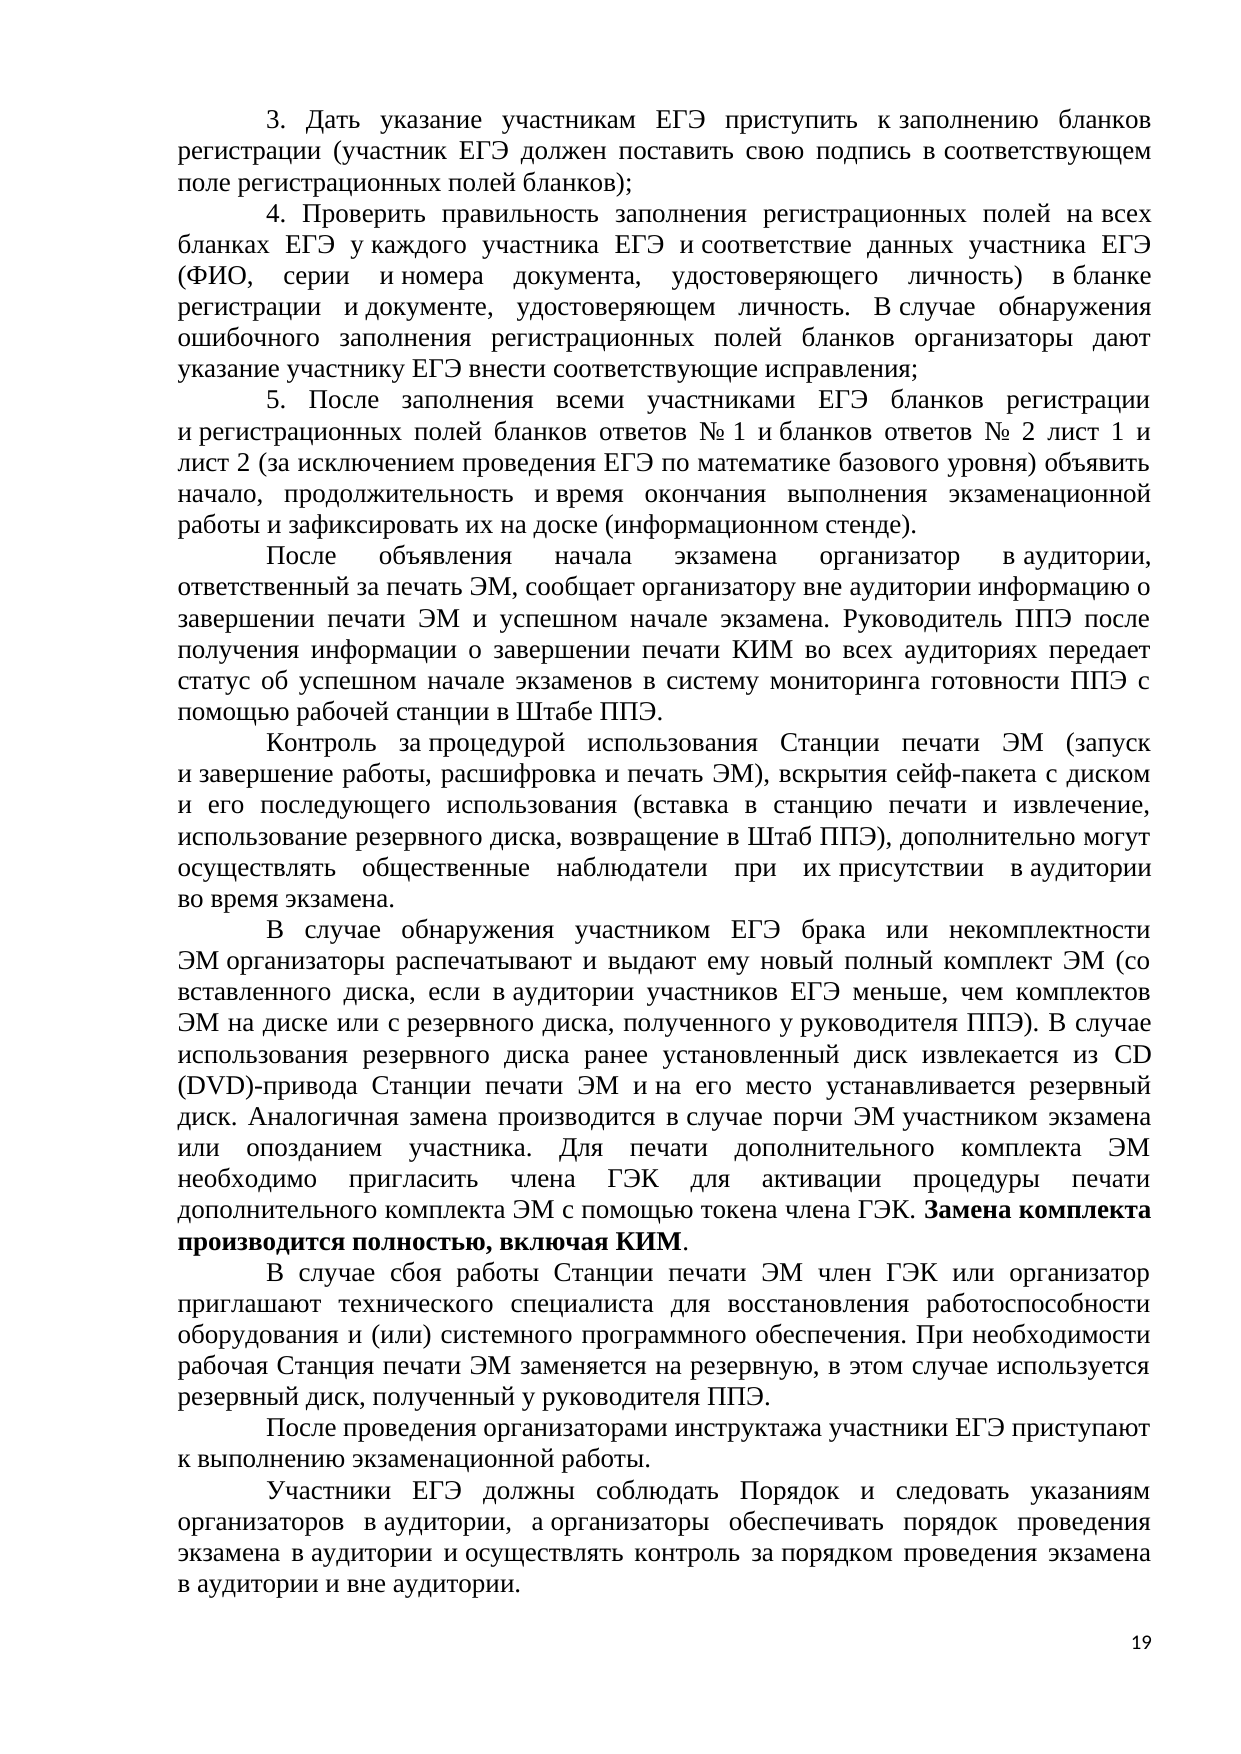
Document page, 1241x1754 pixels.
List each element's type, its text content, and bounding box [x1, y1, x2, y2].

text 4. Проверить правильность заполнения регистрационных полей на всех бланках ЕГЭ у каждого участника ЕГЭ и соответствие данных участника ЕГЭ (ФИО, серии и номера документа, удостоверяющего личность) в бланке регистрации и документе, удостоверяющем личность. В случае обнаружения ошибочного заполнения регистрационных полей бланков организаторы дают указание участнику ЕГЭ внести соответствующие исправления; [177, 197, 1152, 384]
text После проведения организаторами инструктажа участники ЕГЭ приступают к выполнению экзаменационной работы. [177, 1411, 1152, 1474]
text После объявления начала экзамена организатор в аудитории, ответственный за печать ЭМ, сообщает организатору вне аудитории информацию о завершении печати ЭМ и успешном начале экзамена. Руководитель ППЭ после получения информации о завершении печати КИМ во всех аудиториях передает статус об успешном начале экзаменов в систему мониторинга готовности ППЭ с помощью рабочей станции в Штабе ППЭ. [177, 539, 1152, 726]
text Участники ЕГЭ должны соблюдать Порядок и следовать указаниям организаторов в аудитории, а организаторы обеспечивать порядок проведения экзамена в аудитории и осуществлять контроль за порядком проведения экзамена в аудитории и вне аудитории. [177, 1474, 1152, 1598]
text 3. Дать указание участникам ЕГЭ приступить к заполнению бланков регистрации (участник ЕГЭ должен поставить свою подпись в соответствующем поле регистрационных полей бланков); [177, 103, 1152, 197]
text В случае обнаружения участником ЕГЭ брака или некомплектности ЭМ организаторы распечатывают и выдают ему новый полный комплект ЭМ (со вставленного диска, если в аудитории участников ЕГЭ меньше, чем комплектов ЭМ на диске или с резервного диска, полученного у руководителя ППЭ). В случае использования резервного диска ранее установленный диск извлекается из CD (DVD)-привода Станции печати ЭМ и на его место устанавливается резервный диск. Аналогичная замена производится в случае порчи ЭМ участником экзамена или опозданием участника. Для печати дополнительного комплекта ЭМ необходимо пригласить члена ГЭК для активации процедуры печати дополнительного комплекта ЭМ с помощью токена члена ГЭК. Замена комплекта производится полностью, включая КИМ. [177, 913, 1152, 1256]
text 5. После заполнения всеми участниками ЕГЭ бланков регистрации и регистрационных полей бланков ответов № 1 и бланков ответов № 2 лист 1 и лист 2 (за исключением проведения ЕГЭ по математике базового уровня) объявить начало, продолжительность и время окончания выполнения экзаменационной работы и зафиксировать их на доске (информационном стенде). [177, 384, 1152, 539]
text Контроль за процедурой использования Станции печати ЭМ (запуск и завершение работы, расшифровка и печать ЭМ), вскрытия сейф-пакета с диском и его последующего использования (вставка в станцию печати и извлечение, использование резервного диска, возвращение в Штаб ППЭ), дополнительно могут осуществлять общественные наблюдатели при их присутствии в аудитории во время экзамена. [177, 726, 1152, 913]
text В случае сбоя работы Станции печати ЭМ член ГЭК или организатор приглашают технического специалиста для восстановления работоспособности оборудования и (или) системного программного обеспечения. При необходимости рабочая Станция печати ЭМ заменяется на резервную, в этом случае используется резервный диск, полученный у руководителя ППЭ. [177, 1256, 1152, 1411]
